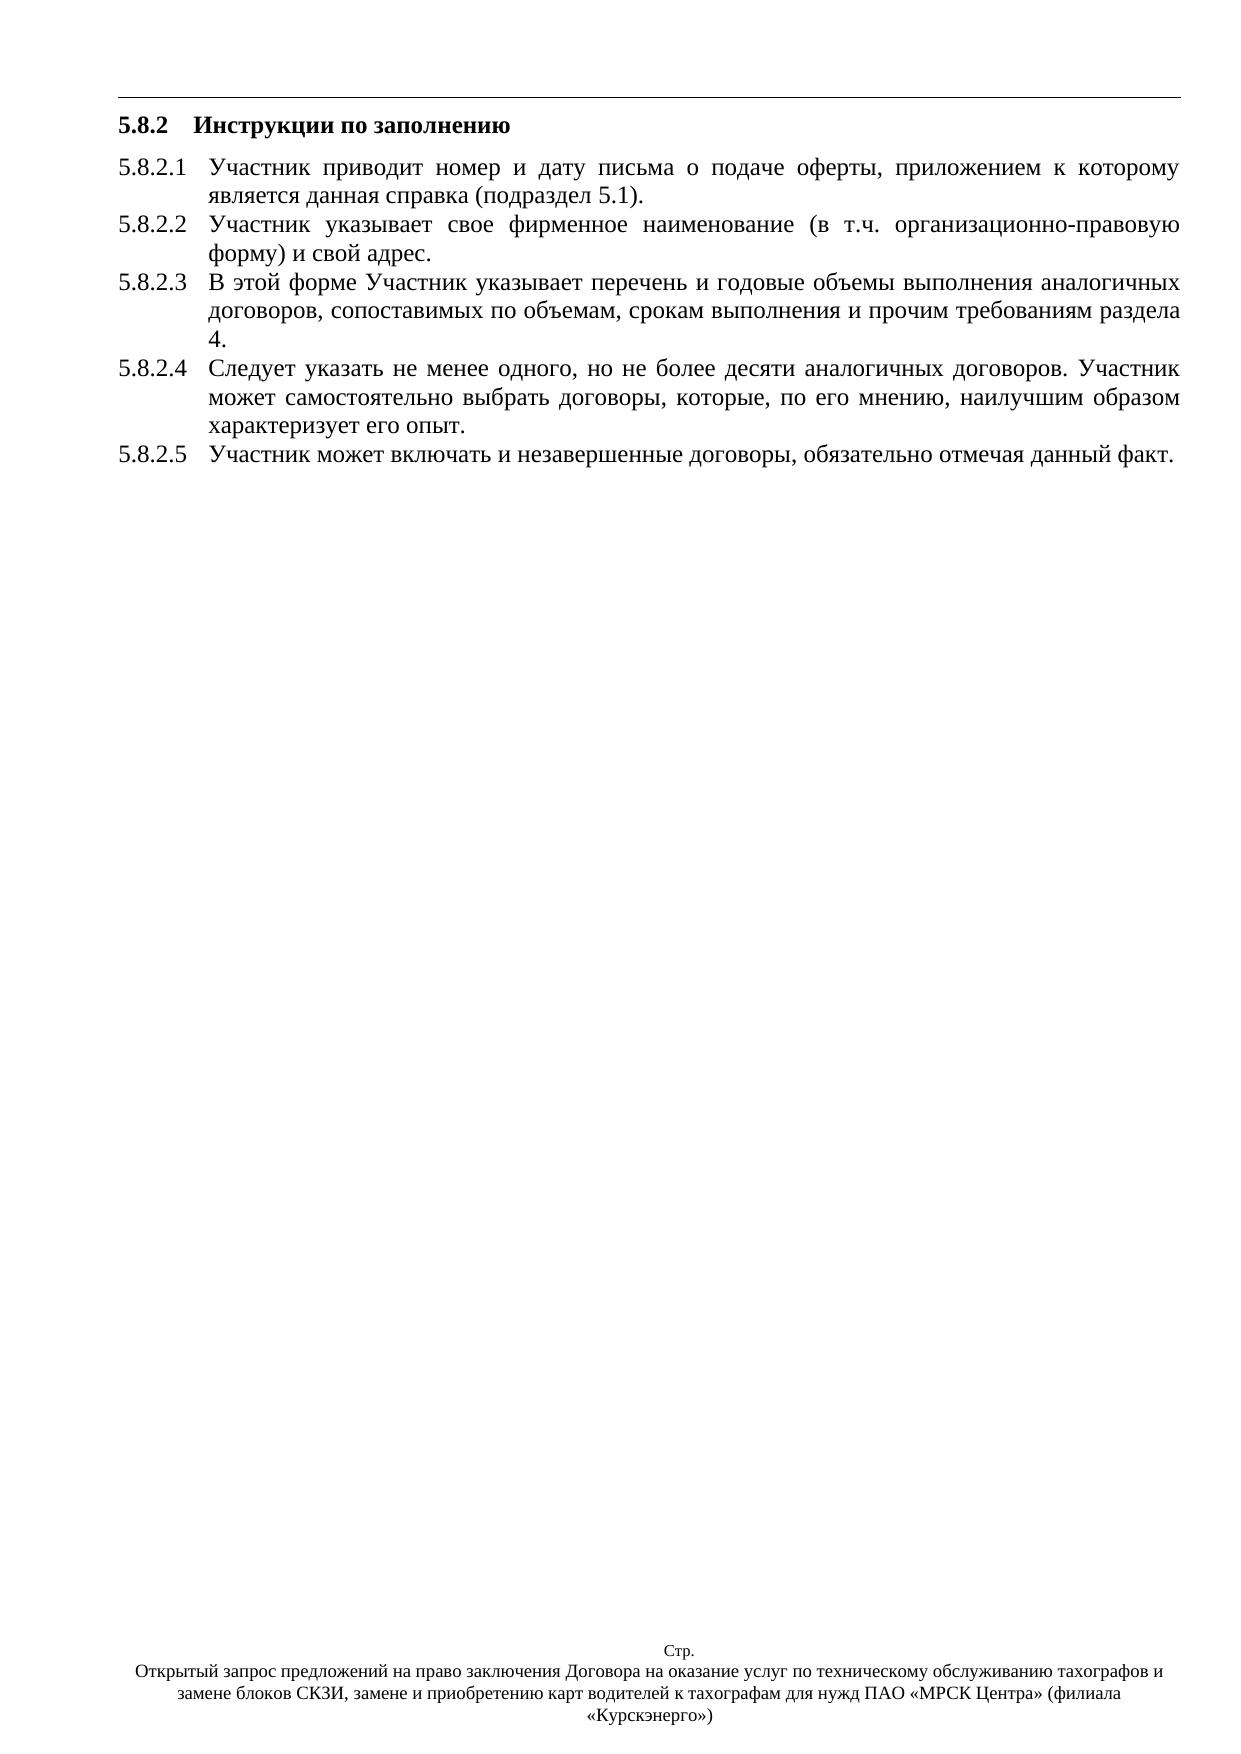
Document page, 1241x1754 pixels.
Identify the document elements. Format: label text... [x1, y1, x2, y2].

list Участник указывает свое фирменное наименование (в т.ч. организационно-правовую форму) и свой адрес. [118, 209, 1181, 267]
list Участник приводит номер и дату письма о подаче оферты, приложением к которому является данная справка (подраздел 5.1). [118, 152, 1181, 209]
list Следует указать не менее одного, но не более десяти аналогичных договоров. Участник может самостоятельно выбрать договоры, которые, по его мнению, наилучшим образом характеризует его опыт. [118, 353, 1181, 439]
list В этой форме Участник указывает перечень и годовые объемы выполнения аналогичных договоров, сопоставимых по объемам, срокам выполнения и прочим требованиям раздела 4. [118, 267, 1181, 353]
subtitle Инструкции по заполнению [118, 111, 1181, 139]
list Участник может включать и незавершенные договоры, обязательно отмечая данный факт. [118, 439, 1181, 468]
